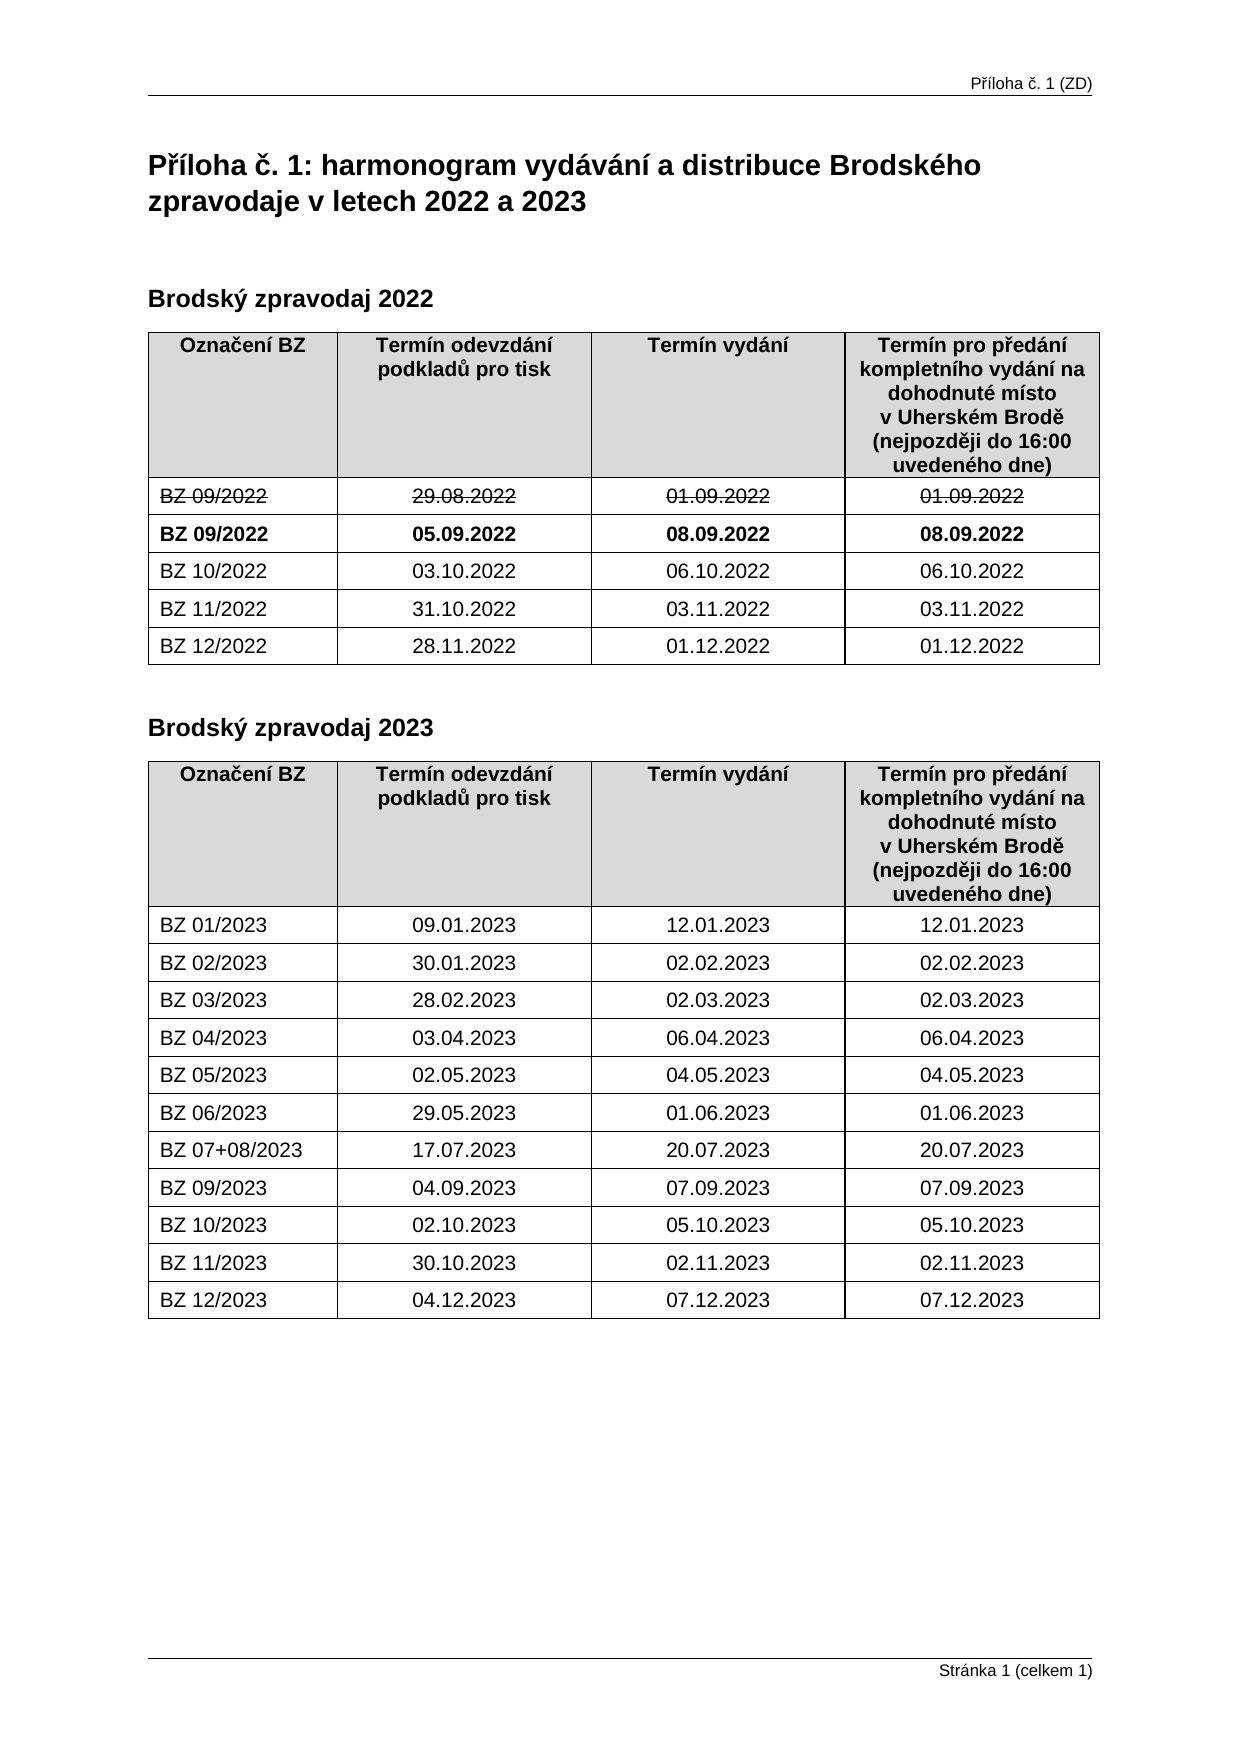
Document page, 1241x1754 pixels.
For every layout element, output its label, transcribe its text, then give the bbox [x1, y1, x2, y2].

table_cell 20.07.2023 [846, 1132, 1099, 1168]
table_cell 03.11.2022 [846, 590, 1099, 627]
table_header Označení BZ [149, 333, 337, 477]
table_cell 31.10.2022 [338, 590, 591, 627]
table_cell 06.10.2022 [592, 553, 844, 589]
table_cell 02.05.2023 [338, 1057, 591, 1093]
table_cell 04.05.2023 [846, 1057, 1099, 1093]
table_cell 06.10.2022 [846, 553, 1099, 589]
table_cell 28.11.2022 [338, 628, 591, 664]
table_header Označení BZ [149, 762, 337, 906]
table_cell BZ 09/2022 [149, 515, 337, 552]
table_cell 02.03.2023 [592, 982, 844, 1018]
table_cell 02.10.2023 [338, 1207, 591, 1243]
table_cell BZ 06/2023 [149, 1094, 337, 1131]
table_cell 02.03.2023 [846, 982, 1099, 1018]
table_cell 02.02.2023 [592, 944, 844, 981]
table_header Termín pro předání kompletního vydání na dohodnuté místo v Uherském Brodě (nejpozději do 16:00 uvedeného dne) [846, 333, 1099, 477]
table_cell 03.10.2022 [338, 553, 591, 589]
table_cell 02.02.2023 [846, 944, 1099, 981]
table_cell 12.01.2023 [846, 907, 1099, 943]
table_cell 05.10.2023 [592, 1207, 844, 1243]
table_header Termín pro předání kompletního vydání na dohodnuté místo v Uherském Brodě (nejpozději do 16:00 uvedeného dne) [846, 762, 1099, 906]
table_cell BZ 10/2022 [149, 553, 337, 589]
table_cell 07.12.2023 [592, 1282, 844, 1318]
table_cell BZ 02/2023 [149, 944, 337, 981]
table_cell BZ 07+08/2023 [149, 1132, 337, 1168]
table_cell 04.09.2023 [338, 1169, 591, 1206]
table_header Termín odevzdání podkladů pro tisk [338, 762, 591, 906]
text Brodský zpravodaj 2022 [148, 284, 1092, 313]
table_cell BZ 12/2023 [149, 1282, 337, 1318]
table_cell 02.11.2023 [846, 1244, 1099, 1281]
table_cell 08.09.2022 [846, 515, 1099, 552]
table_header Termín odevzdání podkladů pro tisk [338, 333, 591, 477]
table_cell BZ 05/2023 [149, 1057, 337, 1093]
table_cell 02.11.2023 [592, 1244, 844, 1281]
table_cell 03.11.2022 [592, 590, 844, 627]
table_cell 30.10.2023 [338, 1244, 591, 1281]
table_header Termín vydání [592, 333, 844, 477]
table_cell 08.09.2022 [592, 515, 844, 552]
table_cell BZ 09/2022 [149, 478, 337, 514]
table_cell 01.09.2022 [592, 478, 844, 514]
table_cell 05.10.2023 [846, 1207, 1099, 1243]
table_cell 04.12.2023 [338, 1282, 591, 1318]
text Brodský zpravodaj 2023 [148, 713, 1092, 742]
table_cell BZ 12/2022 [149, 628, 337, 664]
table_cell 12.01.2023 [592, 907, 844, 943]
table_cell 01.09.2022 [846, 478, 1099, 514]
table_cell 09.01.2023 [338, 907, 591, 943]
table_cell BZ 09/2023 [149, 1169, 337, 1206]
table_cell BZ 11/2023 [149, 1244, 337, 1281]
table_cell BZ 03/2023 [149, 982, 337, 1018]
table_header Termín vydání [592, 762, 844, 906]
table_cell 01.06.2023 [846, 1094, 1099, 1131]
table_cell BZ 04/2023 [149, 1019, 337, 1056]
table_cell 29.05.2023 [338, 1094, 591, 1131]
table_cell BZ 01/2023 [149, 907, 337, 943]
table_cell 07.09.2023 [846, 1169, 1099, 1206]
table_cell 04.05.2023 [592, 1057, 844, 1093]
table_cell BZ 10/2023 [149, 1207, 337, 1243]
table_cell 17.07.2023 [338, 1132, 591, 1168]
table_cell 01.12.2022 [846, 628, 1099, 664]
table_cell 05.09.2022 [338, 515, 591, 552]
text Příloha č. 1: harmonogram vydávání a distribuce Brodského zpravodaje v letech 2022 a 2023 [148, 148, 1092, 217]
table_cell 29.08.2022 [338, 478, 591, 514]
table_cell 01.06.2023 [592, 1094, 844, 1131]
table_cell 01.12.2022 [592, 628, 844, 664]
table_cell 06.04.2023 [592, 1019, 844, 1056]
table_cell 30.01.2023 [338, 944, 591, 981]
table_cell 07.12.2023 [846, 1282, 1099, 1318]
table_cell 28.02.2023 [338, 982, 591, 1018]
table_cell 06.04.2023 [846, 1019, 1099, 1056]
table_cell 03.04.2023 [338, 1019, 591, 1056]
table_cell 07.09.2023 [592, 1169, 844, 1206]
table_cell 20.07.2023 [592, 1132, 844, 1168]
table_cell BZ 11/2022 [149, 590, 337, 627]
